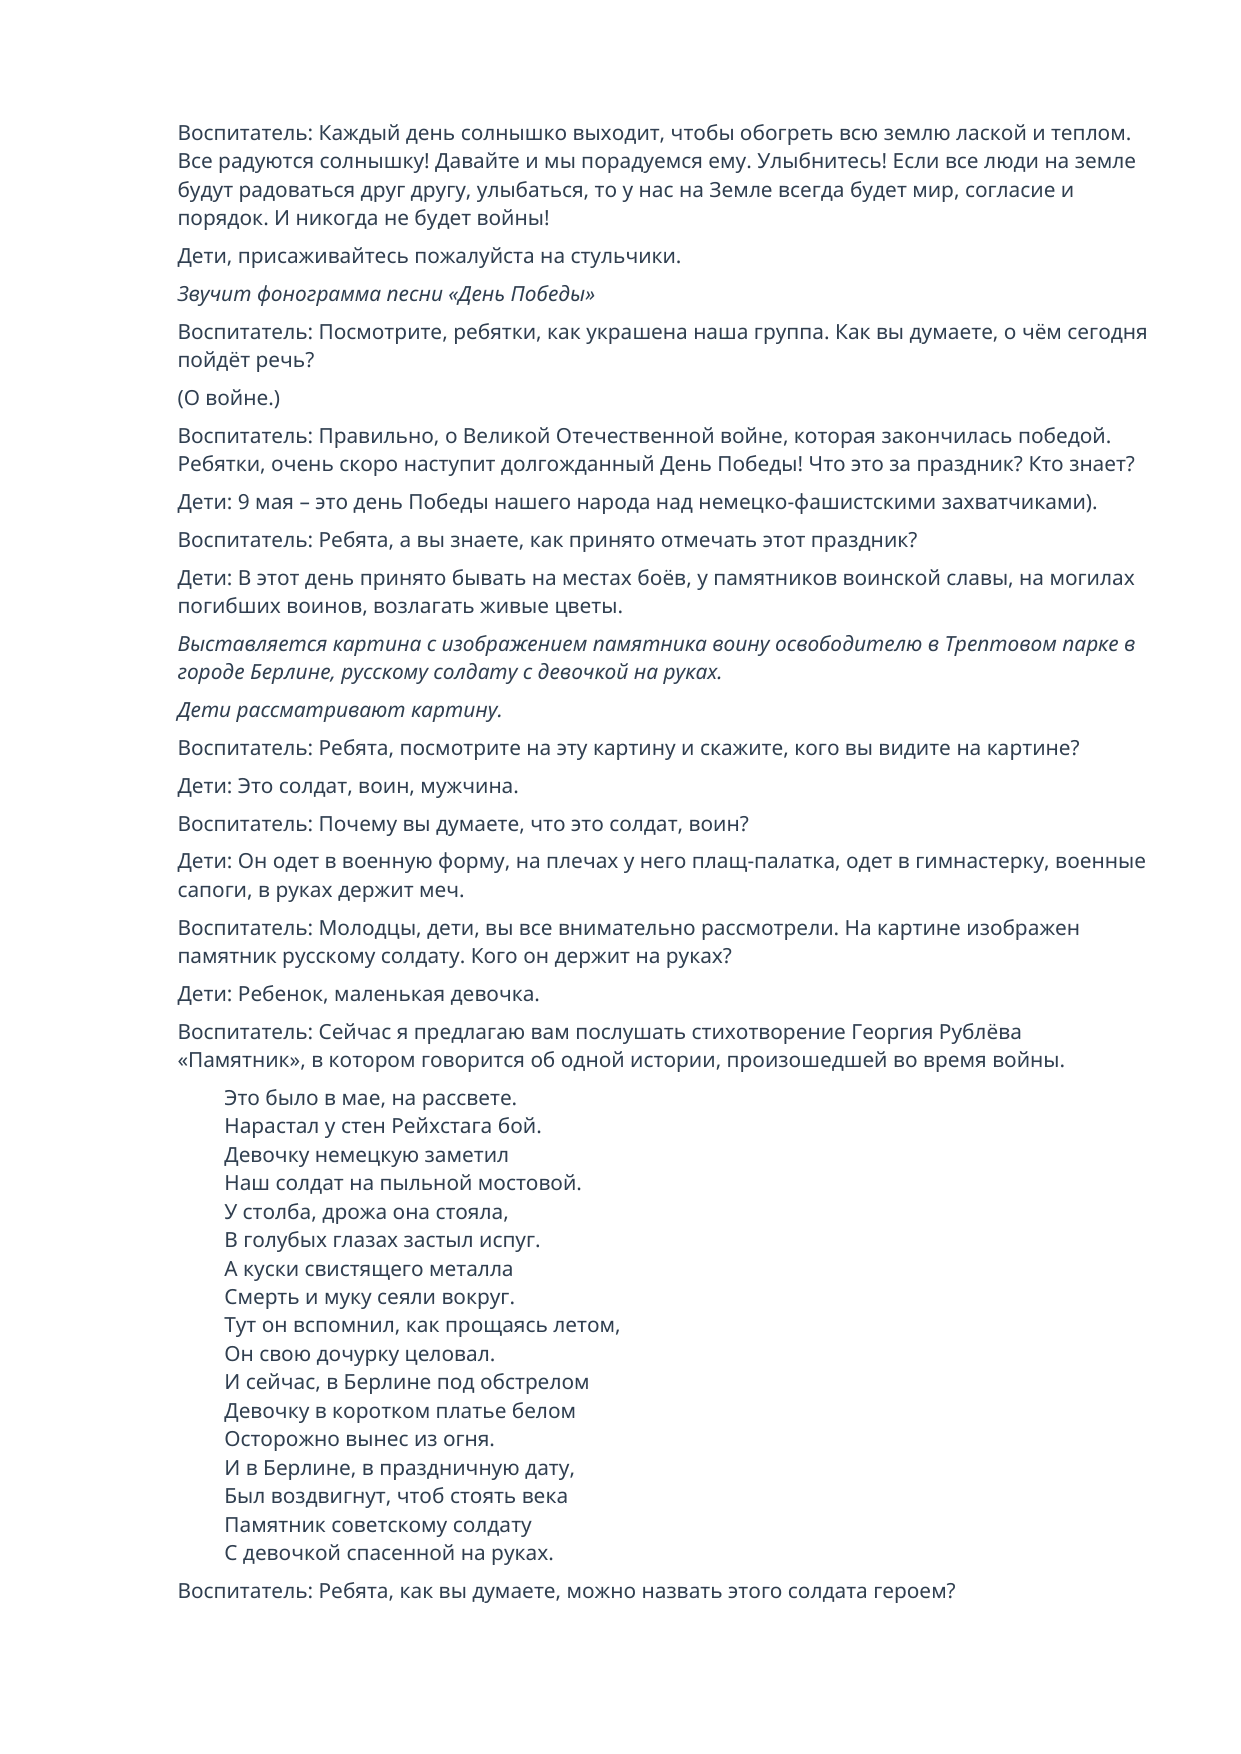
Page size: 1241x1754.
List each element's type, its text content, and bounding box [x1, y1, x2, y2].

text Дети, присаживайтесь пожалуйста на стульчики. [177, 241, 1152, 270]
text Воспитатель: Сейчас я предлагаю вам послушать стихотворение Георгия Рублёва «Памятник», в котором говорится об одной истории, произошедшей во время войны. [177, 1017, 1152, 1074]
text Воспитатель: Ребята, а вы знаете, как принято отмечать этот праздник? [177, 525, 1152, 553]
text (О войне.) [177, 383, 1152, 412]
text Дети: Это солдат, воин, мужчина. [177, 771, 1152, 799]
text Воспитатель: Молодцы, дети, вы все внимательно рассмотрели. На картине изображен памятник русскому солдату. Кого он держит на руках? [177, 913, 1152, 970]
text Дети: 9 мая – это день Победы нашего народа над немецко-фашистскими захватчиками). [177, 487, 1152, 516]
text Звучит фонограмма песни «День Победы» [177, 279, 1152, 307]
text Воспитатель: Посмотрите, ребятки, как украшена наша группа. Как вы думаете, о чём сегодня пойдёт речь? [177, 317, 1152, 374]
text Воспитатель: Ребята, как вы думаете, можно назвать этого солдата героем? [177, 1576, 1152, 1604]
text Дети рассматривают картину. [177, 695, 1152, 724]
text Воспитатель: Правильно, о Великой Отечественной войне, которая закончилась победой. Ребятки, очень скоро наступит долгожданный День Победы! Что это за праздник? Кто знает? [177, 421, 1152, 478]
text Воспитатель: Ребята, посмотрите на эту картину и скажите, кого вы видите на картине? [177, 733, 1152, 762]
text Выставляется картина с изображением памятника воину освободителю в Трептовом парке в городе Берлине, русскому солдату с девочкой на руках. [177, 629, 1152, 686]
text Воспитатель: Почему вы думаете, что это солдат, воин? [177, 809, 1152, 837]
text Дети: Ребенок, маленькая девочка. [177, 979, 1152, 1007]
text Это было в мае, на рассвете. Нарастал у стен Рейхстага бой. Девочку немецкую заметил Наш солдат на пыльной мостовой. У столба, дрожа она стояла, В голубых глазах застыл испуг. А куски свистящего металла Смерть и муку сеяли вокруг. Тут он вспомнил, как прощаясь летом, Он свою дочурку целовал. И сейчас, в Берлине под обстрелом Девочку в коротком платье белом Осторожно вынес из огня. И в Берлине, в праздничную дату, Был воздвигнут, чтоб стоять века Памятник советскому солдату С девочкой спасенной на руках. [224, 1083, 1152, 1567]
text Воспитатель: Каждый день солнышко выходит, чтобы обогреть всю землю лаской и теплом. Все радуются солнышку! Давайте и мы порадуемся ему. Улыбнитесь! Если все люди на земле будут радоваться друг другу, улыбаться, то у нас на Земле всегда будет мир, согласие и порядок. И никогда не будет войны! [177, 118, 1152, 232]
text Дети: В этот день принято бывать на местах боёв, у памятников воинской славы, на могилах погибших воинов, возлагать живые цветы. [177, 563, 1152, 620]
text Дети: Он одет в военную форму, на плечах у него плащ-палатка, одет в гимнастерку, военные сапоги, в руках держит меч. [177, 847, 1152, 903]
